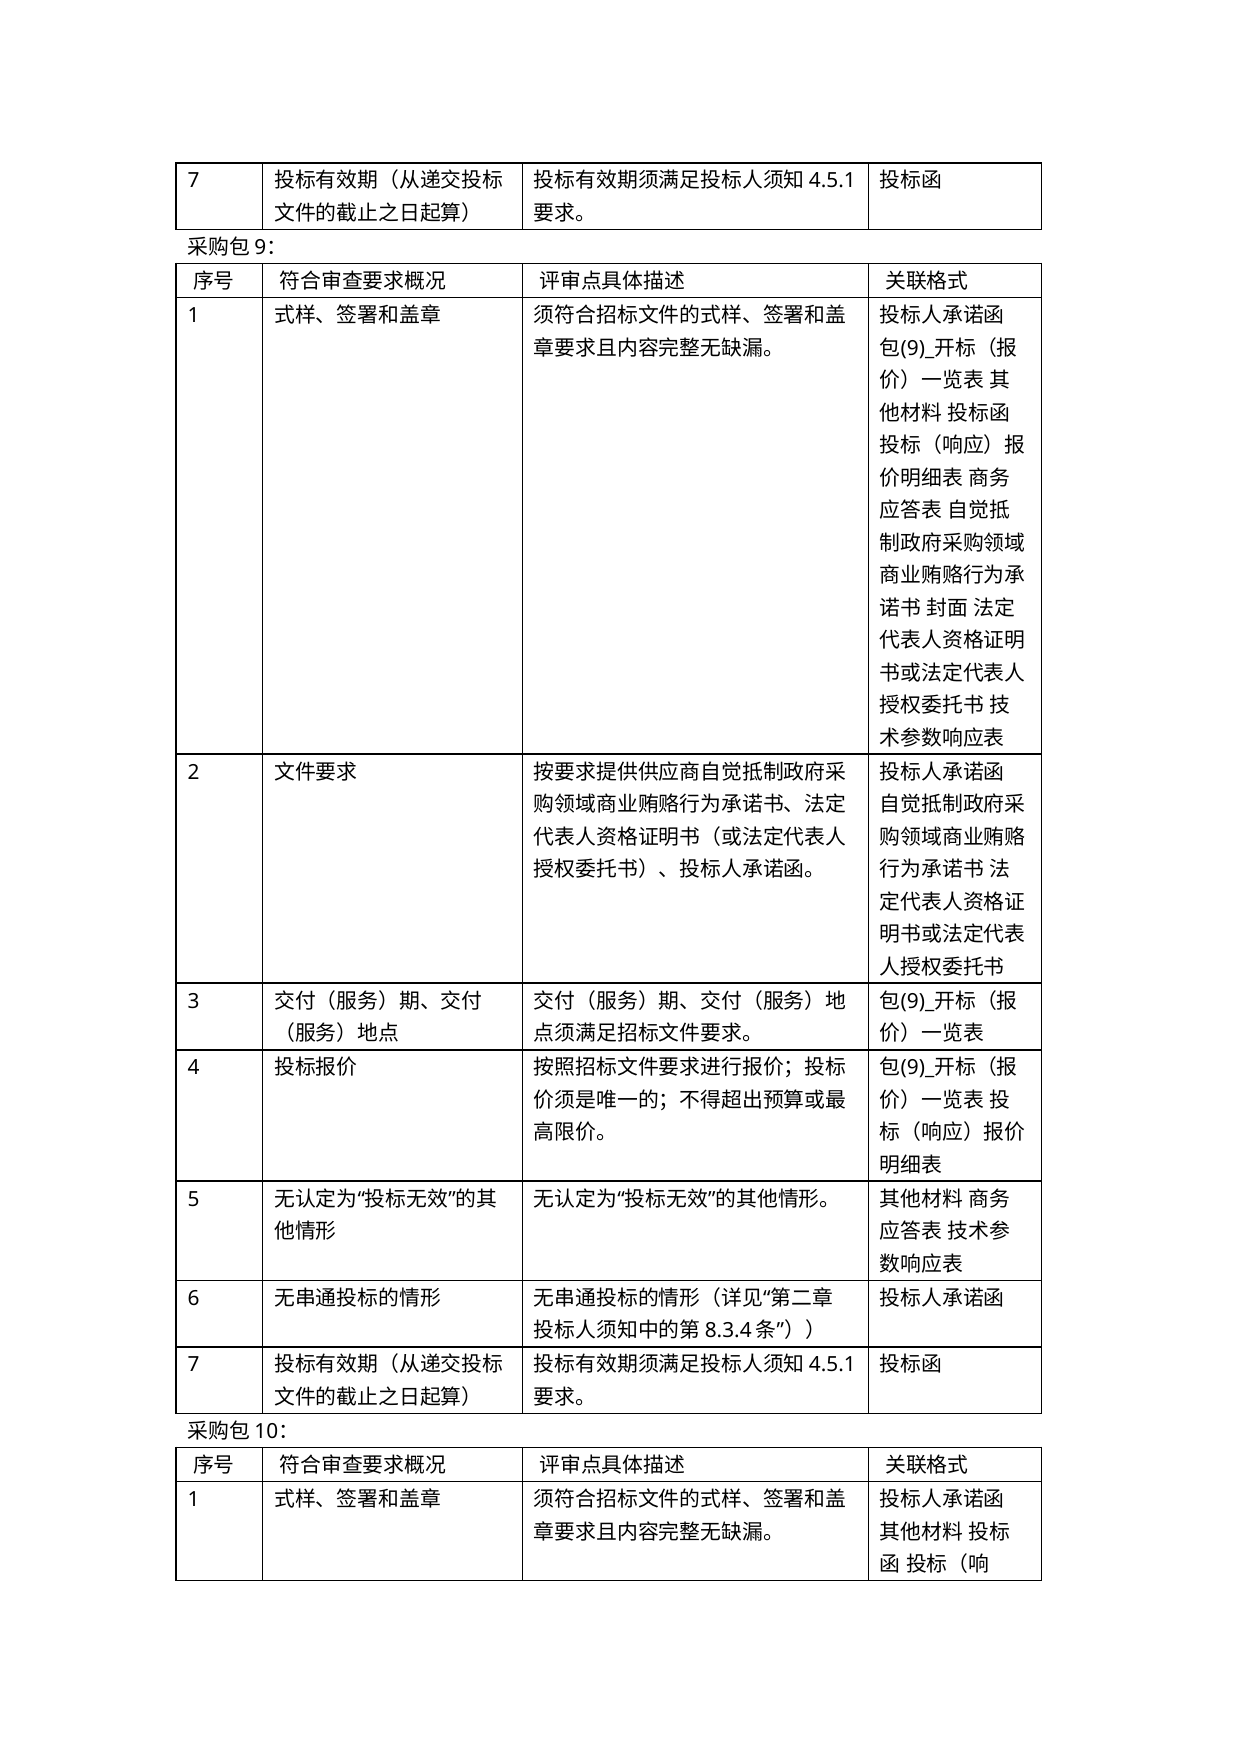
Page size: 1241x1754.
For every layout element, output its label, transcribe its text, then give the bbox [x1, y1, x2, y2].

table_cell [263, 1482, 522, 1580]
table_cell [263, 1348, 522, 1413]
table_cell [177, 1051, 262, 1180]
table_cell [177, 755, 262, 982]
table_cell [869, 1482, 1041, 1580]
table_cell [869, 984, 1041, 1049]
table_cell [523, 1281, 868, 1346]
text 采购包10： [187, 1414, 1053, 1447]
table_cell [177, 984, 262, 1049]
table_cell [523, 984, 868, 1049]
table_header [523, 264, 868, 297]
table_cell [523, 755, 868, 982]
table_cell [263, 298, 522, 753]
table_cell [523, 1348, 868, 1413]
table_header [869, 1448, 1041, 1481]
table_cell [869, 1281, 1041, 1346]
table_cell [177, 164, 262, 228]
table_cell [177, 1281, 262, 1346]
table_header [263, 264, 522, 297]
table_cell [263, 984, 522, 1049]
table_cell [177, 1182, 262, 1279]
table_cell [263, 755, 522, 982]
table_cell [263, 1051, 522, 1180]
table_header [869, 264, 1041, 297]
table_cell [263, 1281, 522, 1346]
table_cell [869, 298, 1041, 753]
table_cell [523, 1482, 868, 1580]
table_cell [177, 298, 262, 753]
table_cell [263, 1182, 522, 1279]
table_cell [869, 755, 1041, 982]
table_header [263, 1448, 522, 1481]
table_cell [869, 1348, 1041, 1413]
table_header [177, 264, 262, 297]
text 采购包9： [187, 230, 1053, 263]
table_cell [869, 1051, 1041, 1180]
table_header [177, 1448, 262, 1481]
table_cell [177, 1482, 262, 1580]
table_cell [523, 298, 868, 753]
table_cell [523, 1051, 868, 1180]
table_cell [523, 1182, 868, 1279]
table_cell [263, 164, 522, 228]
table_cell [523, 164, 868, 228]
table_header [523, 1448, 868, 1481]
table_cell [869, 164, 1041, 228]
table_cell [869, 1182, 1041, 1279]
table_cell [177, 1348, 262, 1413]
